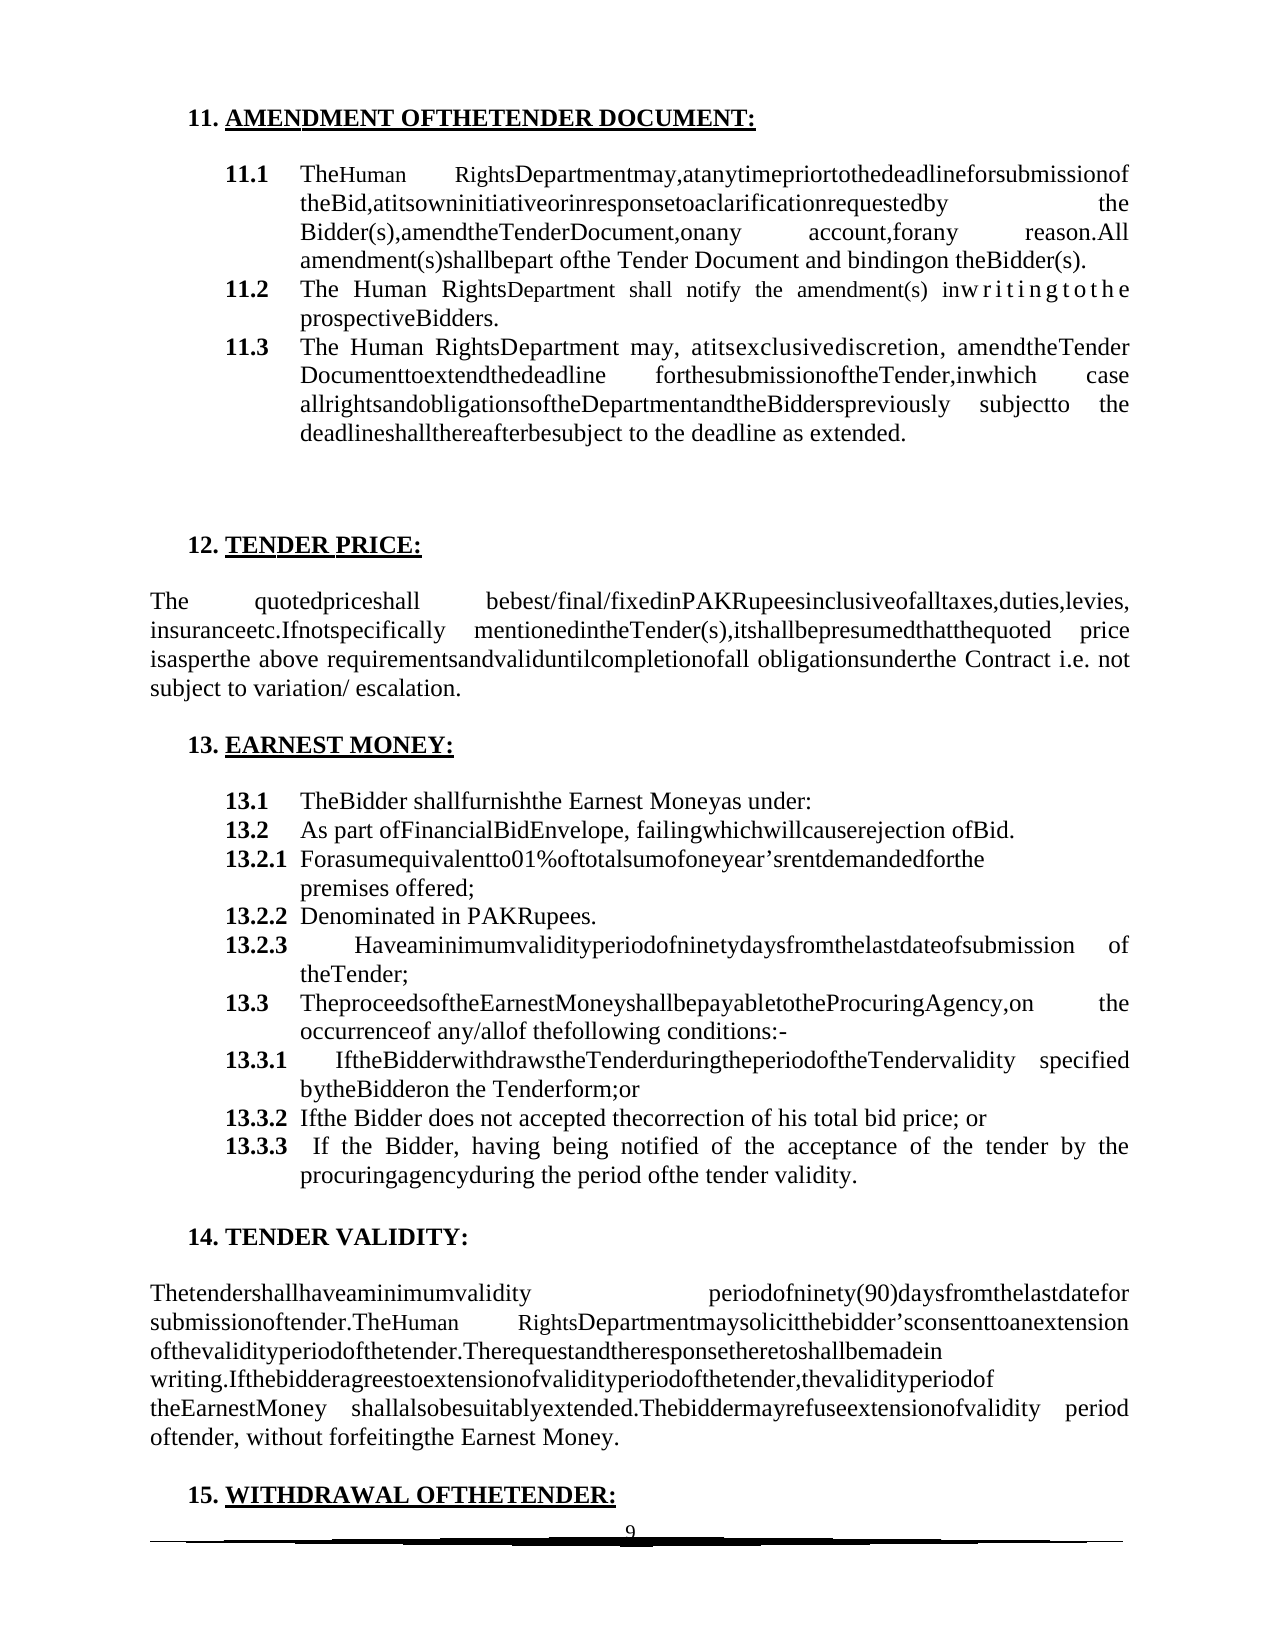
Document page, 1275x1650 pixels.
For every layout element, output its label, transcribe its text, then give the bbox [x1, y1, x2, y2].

text 13.3 TheproceedsoftheEarnestMoneyshallbepayabletotheProcuringAgency,on the occurrenceof any/allof thefollowing conditions:- [225, 988, 1129, 1045]
text 11. AMENDMENT OFTHETENDER DOCUMENT: [187, 103, 1137, 130]
text 13.3.1 IftheBidderwithdrawstheTenderduringtheperiodoftheTendervalidity specified bytheBidderon the Tenderform;or [225, 1045, 1129, 1103]
text 13.3.3 If the Bidder, having being notified of the acceptance of the tender by the procuringagencyduring the period ofthe tender validity. [225, 1131, 1129, 1189]
text 12. TENDER PRICE: [187, 531, 1137, 558]
text 11.2 The Human RightsDepartment shall notify the amendment(s) inwritingtothe prospectiveBidders. [225, 274, 1129, 332]
text 11.3 The Human RightsDepartment may, atitsexclusivediscretion, amendtheTender Documenttoextendthedeadline forthesubmissionoftheTender,inwhich case allrightsandobligationsoftheDepartmentandtheBidderspreviously subjectto the deadlineshallthereafterbesubject to the deadline as extended. [225, 332, 1129, 447]
text 13.3.2 Ifthe Bidder does not accepted thecorrection of his total bid price; or [225, 1103, 1137, 1131]
text The quotedpriceshall bebest/final/fixedinPAKRupeesinclusiveofalltaxes,duties,levies, insuranceetc.Ifnotspecifically mentionedintheTender(s),itshallbepresumedthatthequoted price isasperthe above requirementsandvaliduntilcompletionofall obligationsunderthe Contract i.e. not subject to variation/ escalation. [150, 586, 1130, 701]
text 13.2.1 Forasumequivalentto01%oftotalsumofoneyear’srentdemandedforthe [225, 844, 1137, 873]
text 13.2.2 Denominated in PAKRupees. [225, 901, 1137, 930]
text 13.1 TheBidder shallfurnishthe Earnest Moneyas under: [225, 786, 1137, 815]
text 15. WITHDRAWAL OFTHETENDER: [187, 1480, 1137, 1509]
text premises offered; [300, 873, 1137, 901]
text 13. EARNEST MONEY: [187, 731, 1137, 758]
text Thetendershallhaveaminimumvalidity periodofninety(90)daysfromthelastdatefor submissionoftender.TheHuman RightsDepartmentmaysolicitthebidder’sconsenttoanextension ofthevalidityperiodofthetender.Therequestandtheresponsetheretoshallbemadein writing.Ifthebidderagreestoextensionofvalidityperiodofthetender,thevalidityperiodof theEarnestMoney shallalsobesuitablyextended.Thebiddermayrefuseextensionofvalidity period oftender, without forfeitingthe Earnest Money. [150, 1278, 1129, 1451]
text 13.2.3 Haveaminimumvalidityperiodofninetydaysfromthelastdateofsubmission of theTender; [225, 930, 1129, 988]
text 13.2 As part ofFinancialBidEnvelope, failingwhichwillcauserejection ofBid. [225, 815, 1137, 844]
text 14. TENDER VALIDITY: [187, 1222, 1137, 1249]
text 11.1 TheHuman RightsDepartmentmay,atanytimepriortothedeadlineforsubmissionof theBid,atitsowninitiativeorinresponsetoaclarificationrequestedby the Bidder(s),amendtheTenderDocument,onany account,forany reason.All amendment(s)shallbepart ofthe Tender Document and bindingon theBidder(s). [225, 159, 1129, 274]
